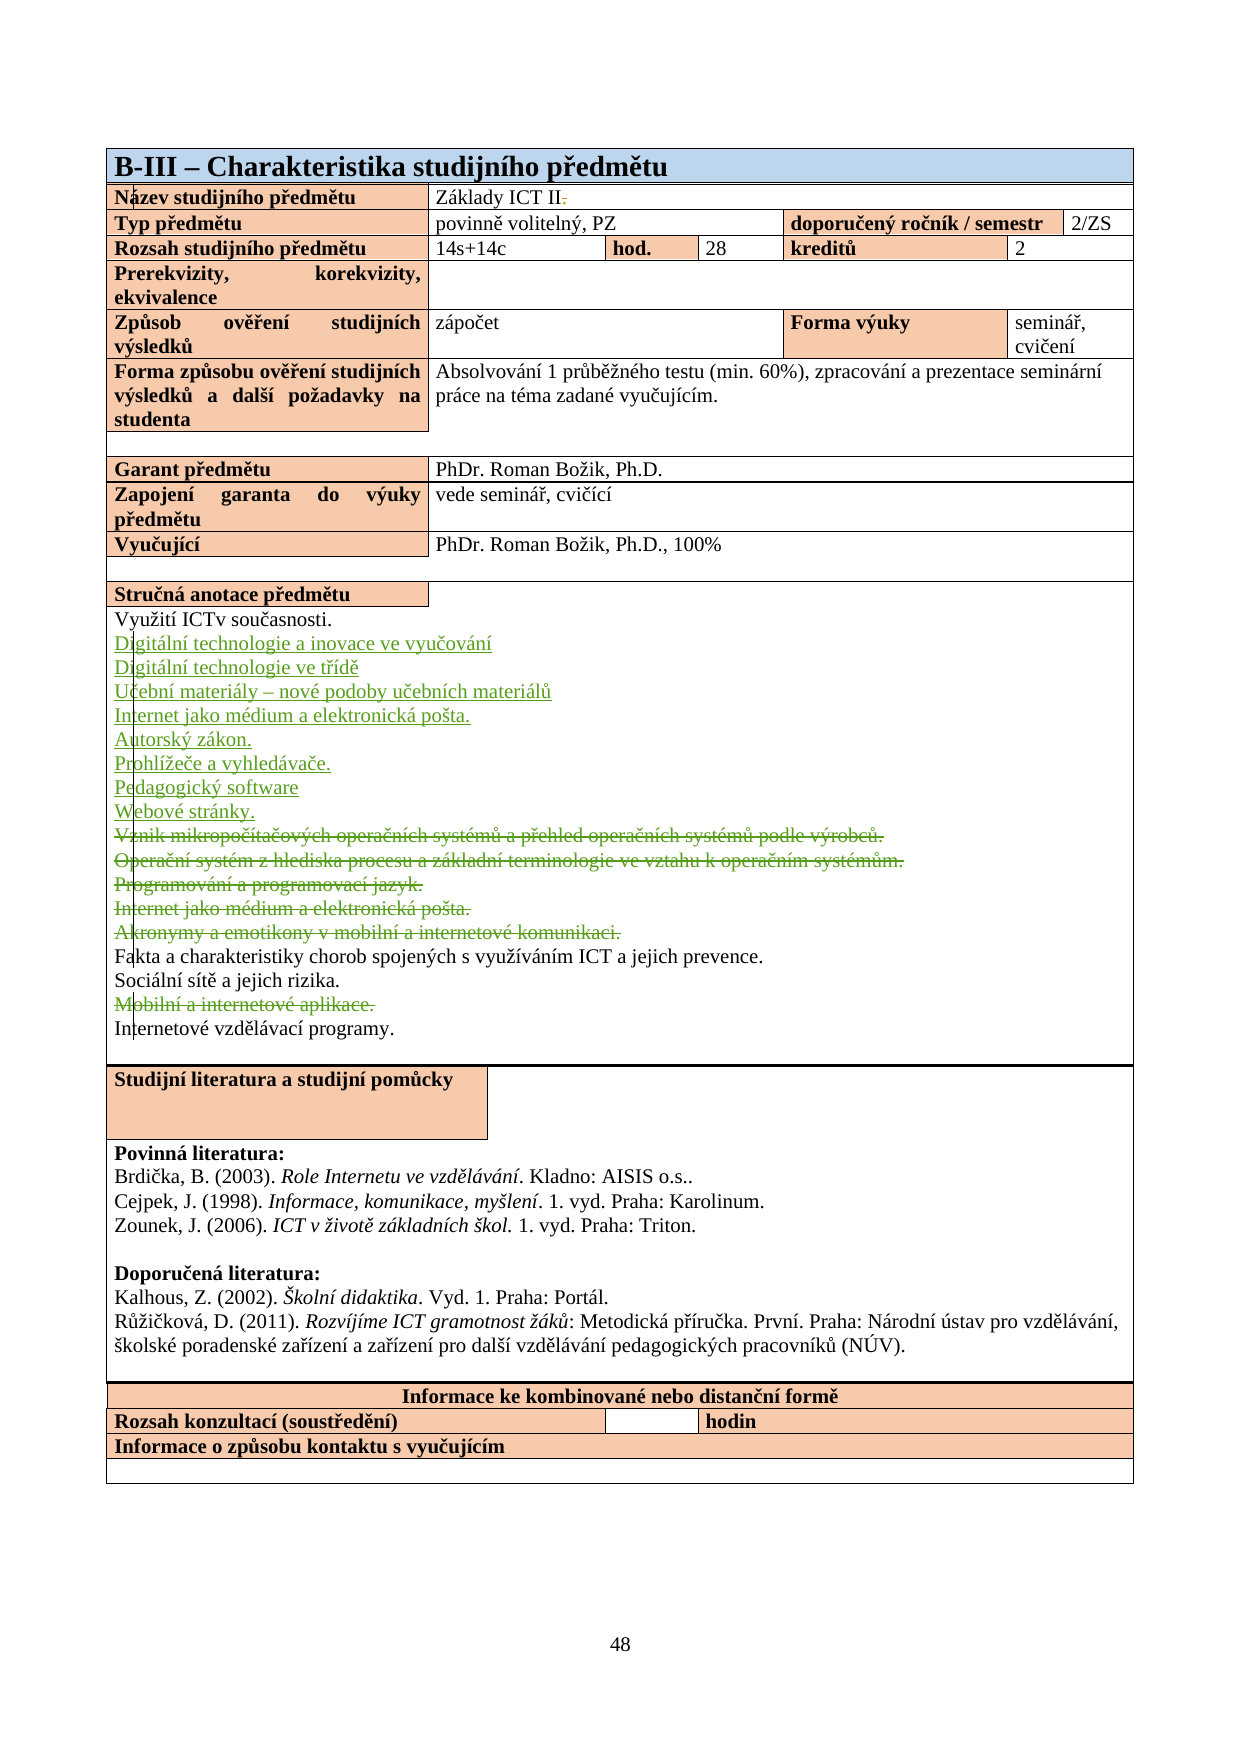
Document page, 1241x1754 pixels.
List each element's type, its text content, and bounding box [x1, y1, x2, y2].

table_cell Povinná literatura: Brdička, B. (2003). Role Internetu ve vzdělávání. Kladno: AISIS o.s.. Cejpek, J. (1998). Informace, komunikace, myšlení. 1. vyd. Praha: Karolinum. Zounek, J. (2006). ICT v životě základních škol. 1. vyd. Praha: Triton. Doporučená literatura: Kalhous, Z. (2002). Školní didaktika. Vyd. 1. Praha: Portál. Růžičková, D. (2011). Rozvíjíme ICT gramotnost žáků: Metodická příručka. První. Praha: Národní ústav pro vzdělávání, školské poradenské zařízení a zařízení pro další vzdělávání pedagogických pracovníků (NÚV). [107, 1139, 1133, 1381]
table_cell Forma výuky [784, 310, 1007, 358]
table_cell [429, 582, 1133, 606]
table_cell Informace ke kombinované nebo distanční formě [108, 1384, 1133, 1408]
table_cell Typ předmětu [107, 210, 428, 234]
table_cell Prerekvizity, korekvizity, ekvivalence [107, 261, 428, 309]
table_cell Vyučující [107, 532, 428, 556]
table_cell Forma způsobu ověření studijních výsledků a další požadavky na studenta [107, 359, 428, 431]
table_cell PhDr. Roman Božik, Ph.D. [429, 457, 1133, 481]
table_cell [429, 261, 1133, 309]
table_cell 2/ZS [1064, 210, 1133, 234]
table_cell povinně volitelný, PZ [429, 210, 783, 234]
table_cell hodin [699, 1409, 1133, 1433]
table_cell hod. [606, 236, 698, 259]
table_cell Rozsah konzultací (soustředění) [107, 1409, 605, 1433]
table_cell Stručná anotace předmětu [107, 582, 428, 606]
table_cell [107, 431, 1133, 456]
table_cell Způsob ověření studijních výsledků [107, 310, 428, 358]
table_cell doporučený ročník / semestr [784, 210, 1063, 234]
table_cell Název studijního předmětu [134, 185, 428, 209]
table_cell Garant předmětu [107, 457, 428, 481]
table_header B-III – Charakteristika studijního předmětu [107, 149, 1133, 182]
table_cell 28 [699, 236, 783, 259]
table_cell [488, 1067, 1133, 1139]
table_cell kreditů [784, 236, 1007, 259]
table_cell 2 [1008, 236, 1133, 259]
table_cell seminář, cvičení [1008, 310, 1133, 358]
table_cell Využití ICTv současnosti. Fakta a charakteristiky chorob spojených s využíváním ICT a jejich prevence. Sociální sítě a jejich rizika. Internetové vzdělávací programy. [107, 606, 1133, 1064]
table_cell vede seminář, cvičící [429, 483, 1133, 531]
table_cell PhDr. Roman Božik, Ph.D., 100% [429, 532, 1133, 556]
table_cell Rozsah studijního předmětu [107, 236, 428, 259]
table_cell [107, 1459, 1133, 1483]
table_cell Zapojení garanta do výuky předmětu [107, 483, 428, 531]
table_cell [606, 1409, 698, 1433]
table_cell 14s+14c [429, 236, 605, 259]
table_cell Studijní literatura a studijní pomůcky [107, 1067, 487, 1139]
table_cell zápočet [429, 310, 783, 358]
table_cell Informace o způsobu kontaktu s vyučujícím [107, 1434, 1133, 1458]
table_cell Základy ICT II [429, 185, 1133, 209]
table_cell Absolvování 1 průběžného testu (min. 60%), zpracování a prezentace seminární práce na téma zadané vyučujícím. [429, 359, 1133, 431]
table_cell [107, 556, 1133, 581]
